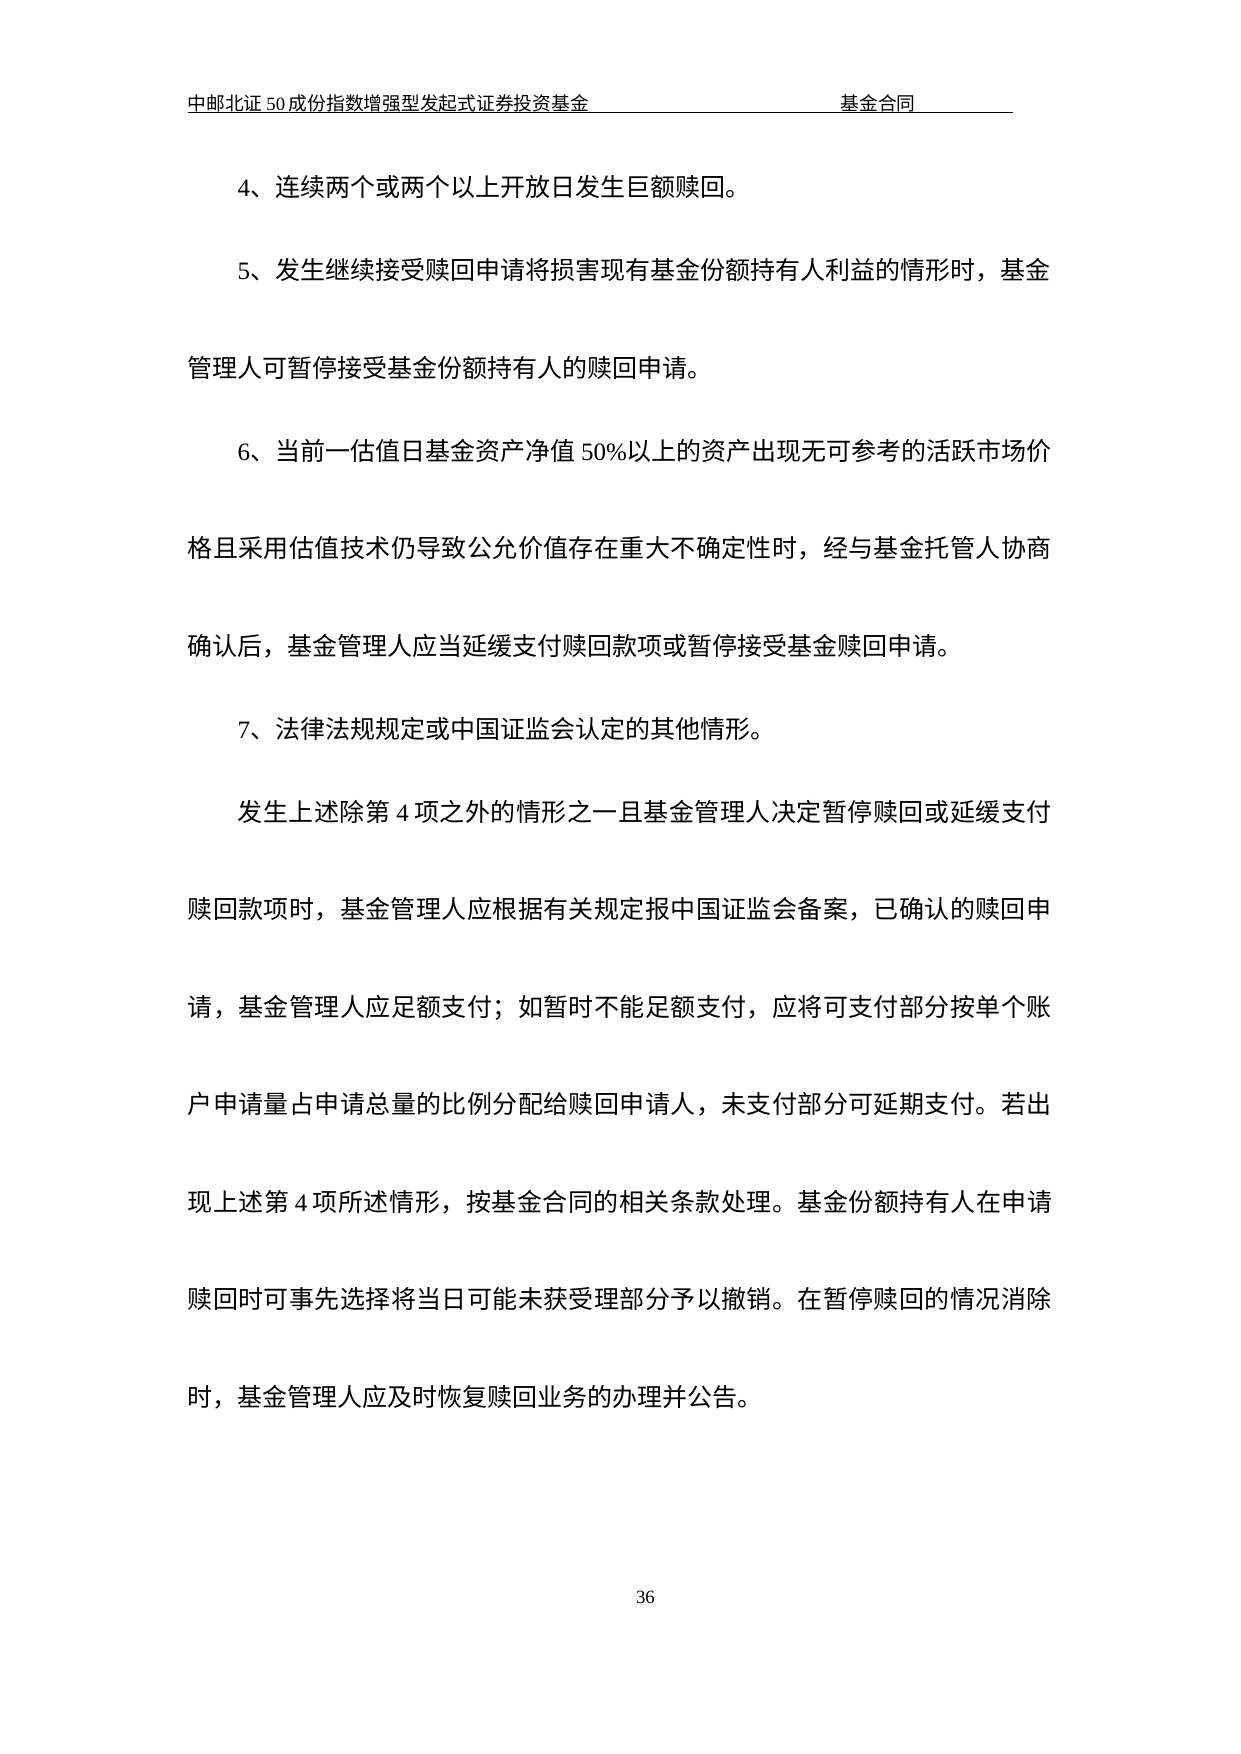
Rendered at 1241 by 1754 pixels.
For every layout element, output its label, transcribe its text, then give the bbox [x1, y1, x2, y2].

text 7、法律法规规定或中国证监会认定的其他情形。 [187, 695, 1053, 760]
text 4、连续两个或两个以上开放日发生巨额赎回。 [187, 153, 1053, 218]
text 6、当前一估值日基金资产净值50%以上的资产出现无可参考的活跃市场价格且采用估值技术仍导致公允价值存在重大不确定性时，经与基金托管人协商确认后，基金管理人应当延缓支付赎回款项或暂停接受基金赎回申请。 [187, 417, 1053, 677]
text 发生上述除第4项之外的情形之一且基金管理人决定暂停赎回或延缓支付赎回款项时，基金管理人应根据有关规定报中国证监会备案，已确认的赎回申请，基金管理人应足额支付；如暂时不能足额支付，应将可支付部分按单个账户申请量占申请总量的比例分配给赎回申请人，未支付部分可延期支付。若出现上述第4项所述情形，按基金合同的相关条款处理。基金份额持有人在申请赎回时可事先选择将当日可能未获受理部分予以撤销。在暂停赎回的情况消除时，基金管理人应及时恢复赎回业务的办理并公告。 [187, 778, 1053, 1428]
text 5、发生继续接受赎回申请将损害现有基金份额持有人利益的情形时，基金管理人可暂停接受基金份额持有人的赎回申请。 [187, 236, 1053, 399]
